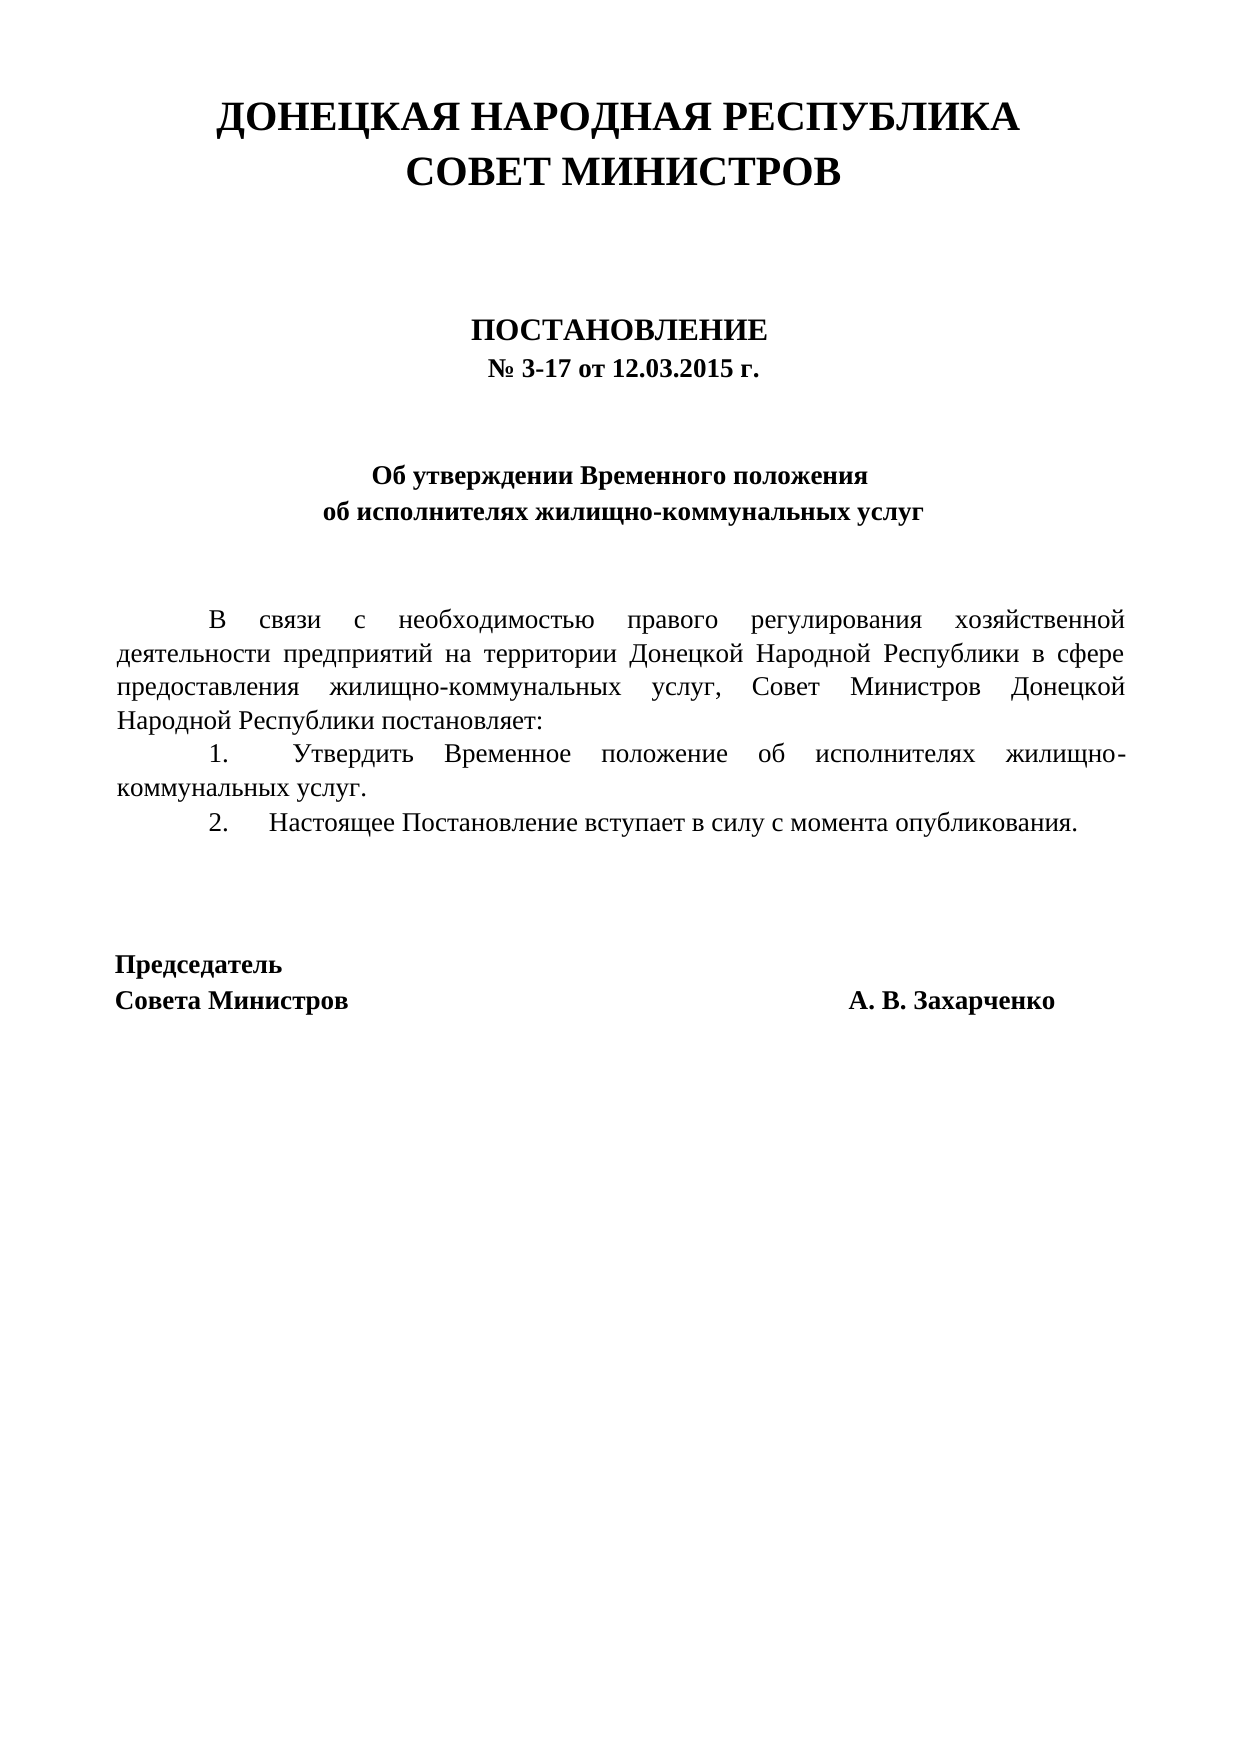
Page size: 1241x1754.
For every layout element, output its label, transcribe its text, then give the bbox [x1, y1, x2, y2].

text ПОСТАНОВЛЕНИЕ № 3-17 от 12.03.2015 г. [119, 311, 1128, 383]
list Утвердить Временное положение об исполнителях жилищнокоммунальных услуг. [117, 736, 1126, 803]
text В связи с необходимостью правого регулирования хозяйственной деятельности предприятий на территории Донецкой Народной Республики в сфере предоставления жилищно-коммунальных услуг, Совет Министров Донецкой Народной Республики постановляет: [117, 602, 1126, 736]
list Настоящее Постановление вступает в силу с момента опубликования. [117, 803, 1126, 839]
text Председатель Совета Министров А. В. Захарченко [114, 945, 1126, 1016]
text Об утверждении Временного положения об исполнителях жилищно-коммунальных услуг [119, 459, 1128, 526]
text ДОНЕЦКАЯ НАРОДНАЯ РЕСПУБЛИКА СОВЕТ МИНИСТРОВ [119, 91, 1128, 194]
